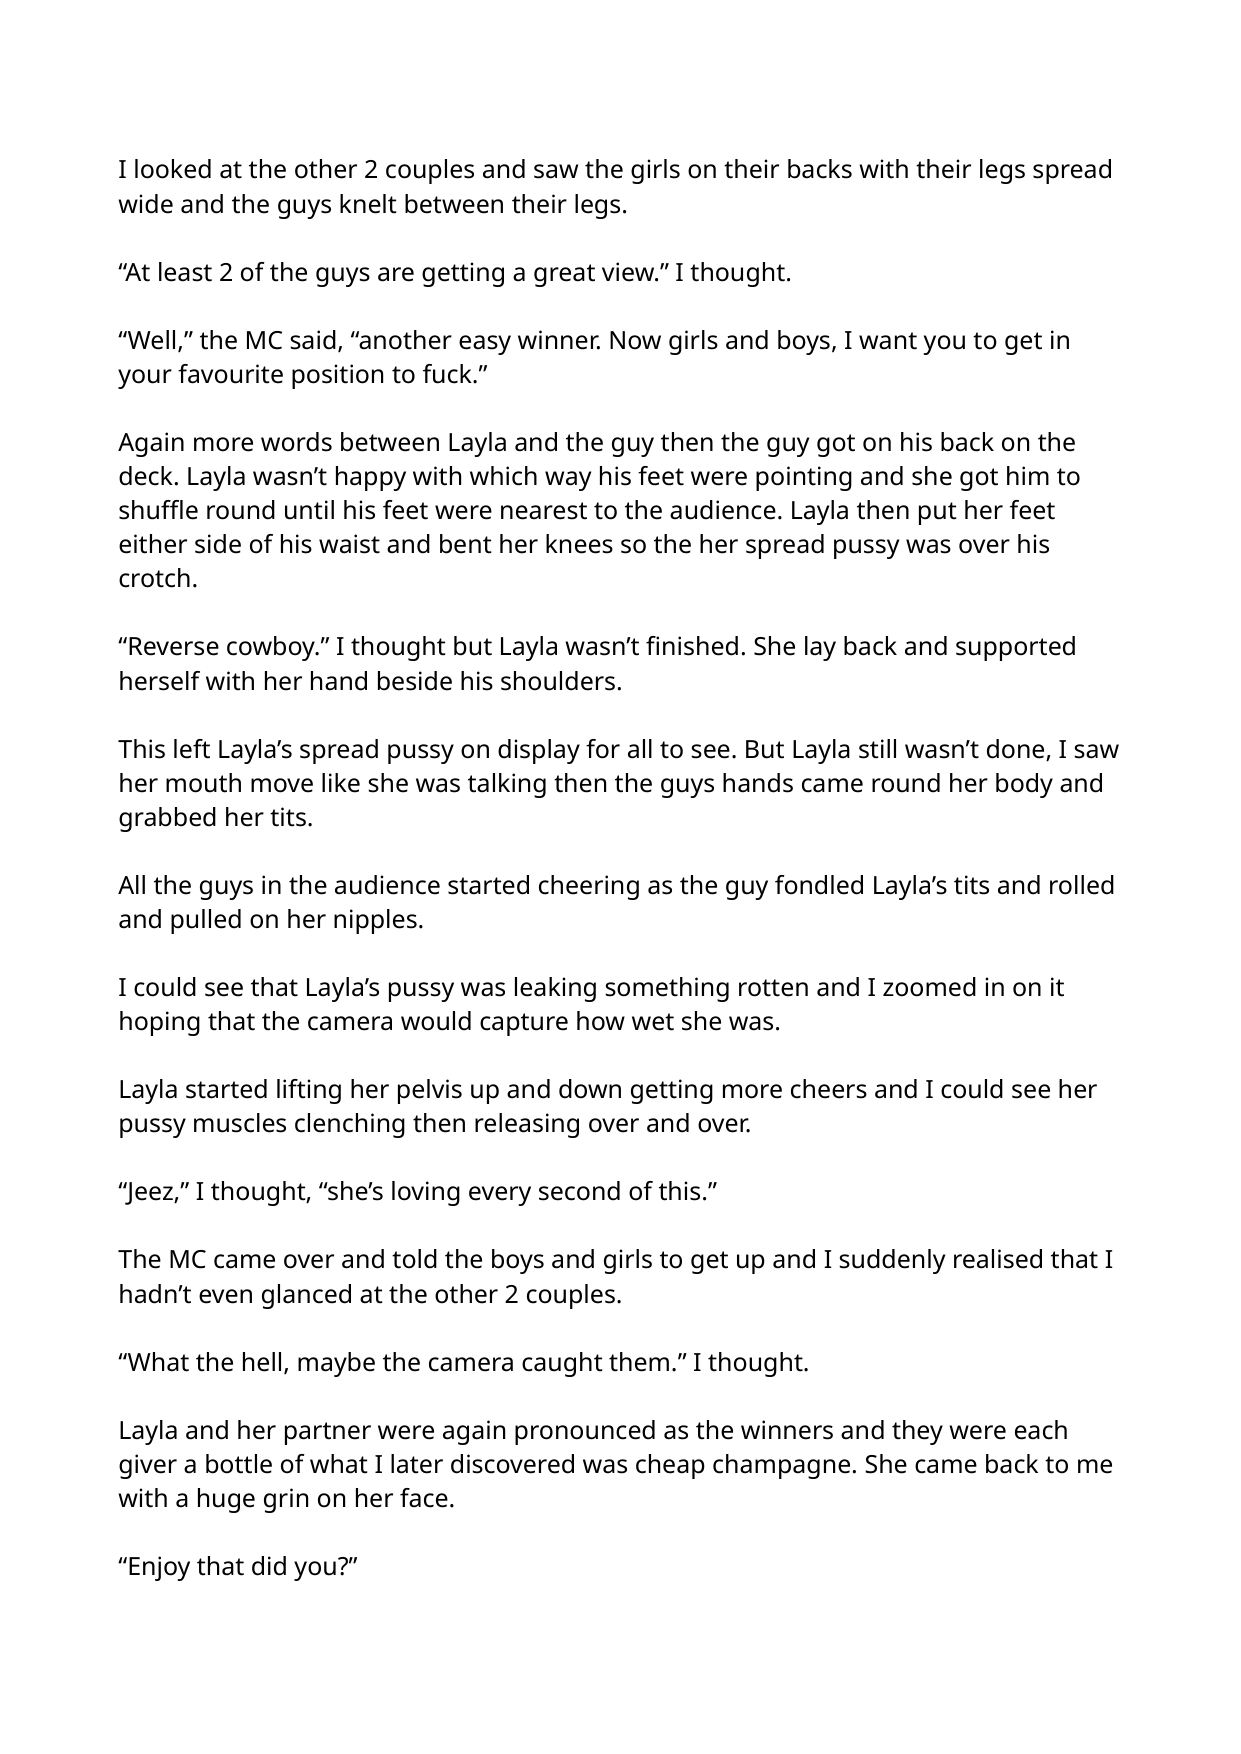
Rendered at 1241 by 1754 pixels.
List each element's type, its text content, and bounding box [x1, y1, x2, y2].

text All the guys in the audience started cheering as the guy fondled Layla’s tits and rolled and pulled on her nipples. [118, 867, 1122, 936]
text I could see that Layla’s pussy was leaking something rotten and I zoomed in on it hoping that the camera would capture how wet she was. [118, 970, 1122, 1038]
text “Enjoy that did you?” [118, 1549, 1122, 1583]
text Again more words between Layla and the guy then the guy got on his back on the deck. Layla wasn’t happy with which way his feet were pointing and she got him to shuffle round until his feet were nearest to the audience. Layla then put her feet either side of his waist and bent her knees so the her spread pussy was over his crotch. [118, 425, 1122, 595]
text I looked at the other 2 couples and saw the girls on their backs with their legs spread wide and the guys knelt between their legs. [118, 152, 1122, 220]
text Layla started lifting her pelvis up and down getting more cheers and I could see her pussy muscles clenching then releasing over and over. [118, 1072, 1122, 1140]
text “At least 2 of the guys are getting a great view.” I thought. [118, 254, 1122, 288]
text “Well,” the MC said, “another easy winner. Now girls and boys, I want you to get in your favourite position to fuck.” [118, 322, 1122, 391]
text “Jeez,” I thought, “she’s loving every second of this.” [118, 1174, 1122, 1208]
text The MC came over and told the boys and girls to get up and I suddenly realised that I hadn’t even glanced at the other 2 couples. [118, 1242, 1122, 1310]
text This left Layla’s spread pussy on display for all to see. But Layla still wasn’t done, I saw her mouth move like she was talking then the guys hands came round her body and grabbed her tits. [118, 731, 1122, 833]
text “What the hell, maybe the camera caught them.” I thought. [118, 1344, 1122, 1378]
text “Reverse cowboy.” I thought but Layla wasn’t finished. She lay back and supported herself with her hand beside his shoulders. [118, 629, 1122, 697]
text Layla and her partner were again pronounced as the winners and they were each giver a bottle of what I later discovered was cheap champagne. She came back to me with a huge grin on her face. [118, 1412, 1122, 1515]
